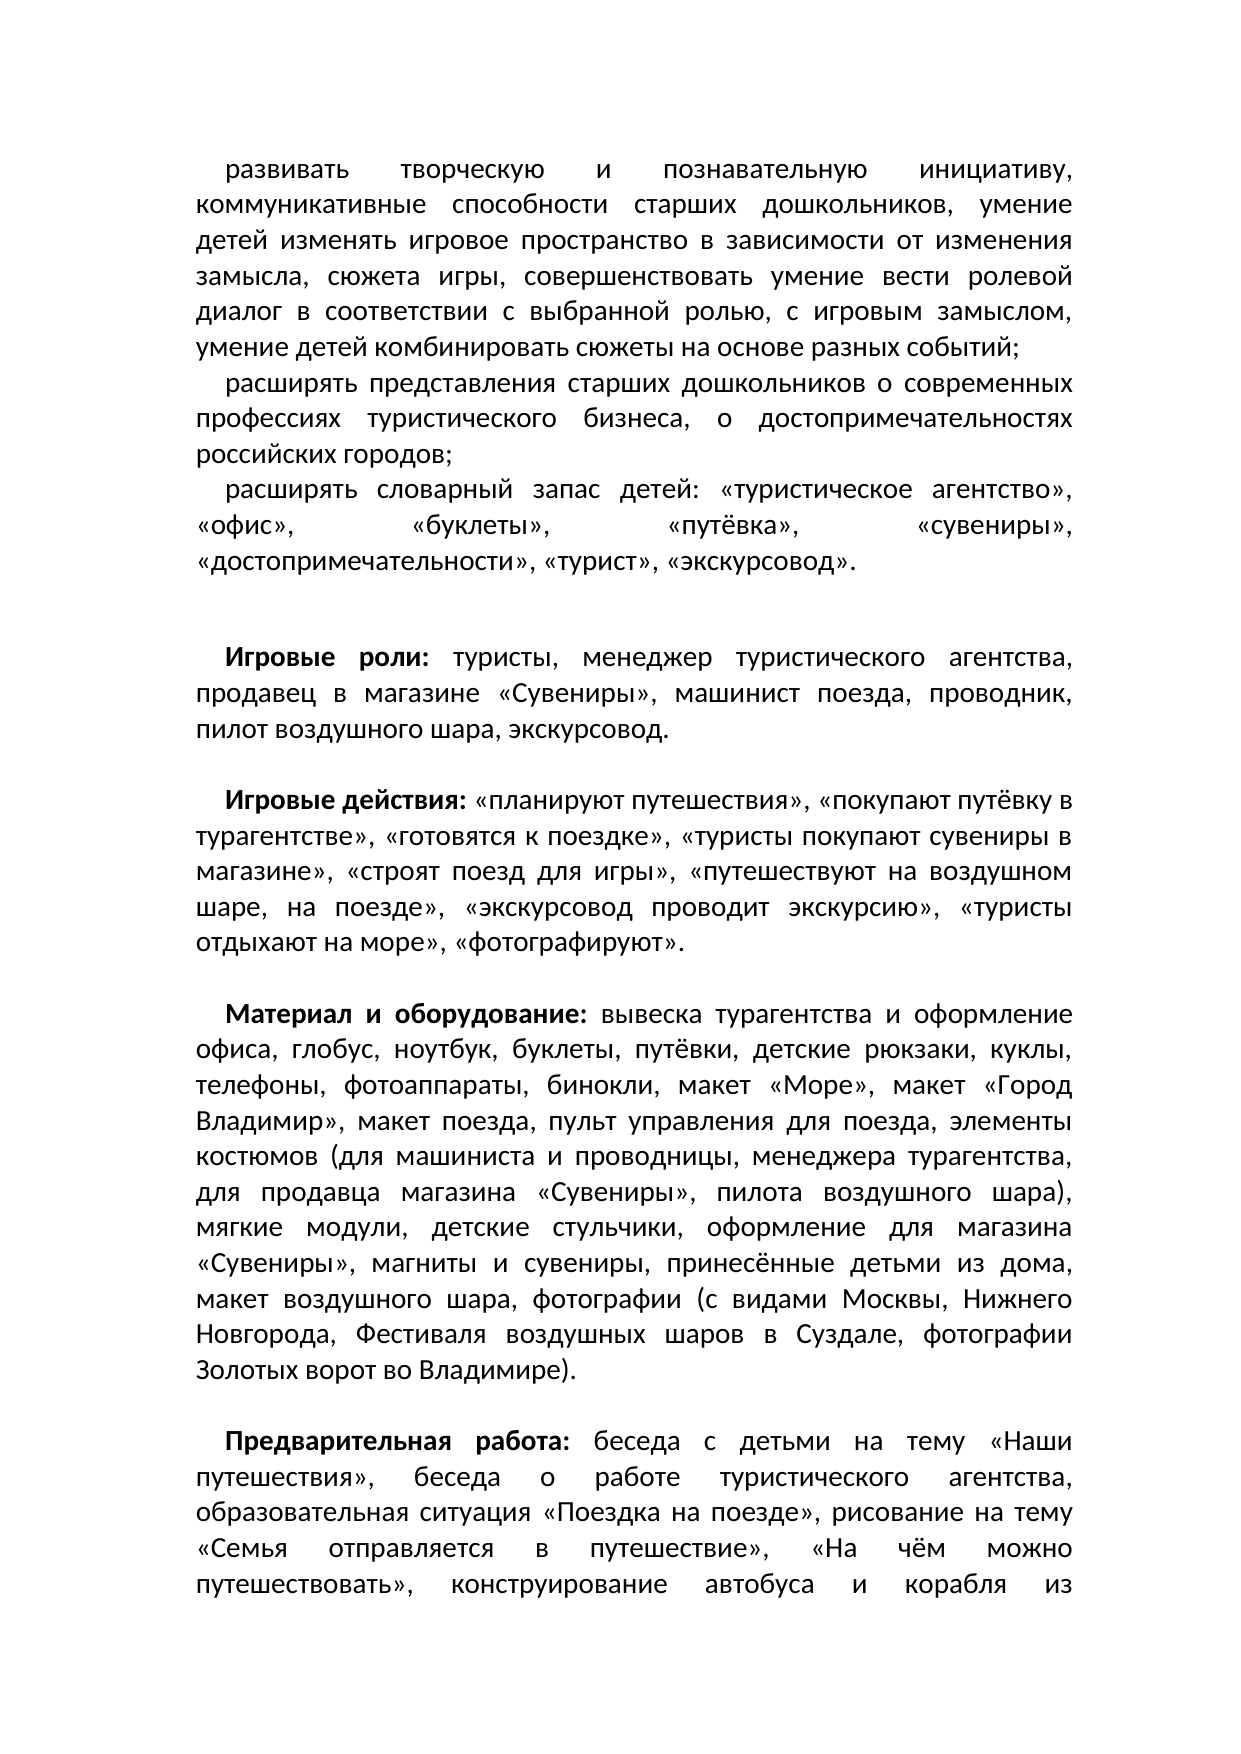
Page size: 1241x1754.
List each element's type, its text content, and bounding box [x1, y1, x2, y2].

text Игровые действия: «планируют путешествия», «покупают путёвку в турагентстве», «готовятся к поездке», «туристы покупают сувениры в магазине», «строят поезд для игры», «путешествуют на воздушном шаре, на поезде», «экскурсовод проводит экскурсию», «туристы отдыхают на море», «фотографируют». [196, 781, 1073, 959]
text Игровые роли: туристы, менеджер туристического агентства, продавец в магазине «Сувениры», машинист поезда, проводник, пилот воздушного шара, экскурсовод. [196, 638, 1073, 745]
text расширять представления старших дошкольников о современных профессиях туристического бизнеса, о достопримечательностях российских городов; [196, 364, 1073, 471]
text расширять словарный запас детей: «туристическое агентство», «офис», «буклеты», «путёвка», «сувениры», «достопримечательности», «турист», «экскурсовод». [196, 471, 1073, 577]
text развивать творческую и познавательную инициативу, коммуникативные способности старших дошкольников, умение детей изменять игровое пространство в зависимости от изменения замысла, сюжета игры, совершенствовать умение вести ролевой диалог в соответствии с выбранной ролью, с игровым замыслом, умение детей комбинировать сюжеты на основе разных событий; [196, 150, 1073, 364]
text Материал и оборудование: вывеска турагентства и оформление офиса, глобус, ноутбук, буклеты, путёвки, детские рюкзаки, куклы, телефоны, фотоаппараты, бинокли, макет «Море», макет «Город Владимир», макет поезда, пульт управления для поезда, элементы костюмов (для машиниста и проводницы, менеджера турагентства, для продавца магазина «Сувениры», пилота воздушного шара), мягкие модули, детские стульчики, оформление для магазина «Сувениры», магниты и сувениры, принесённые детьми из дома, макет воздушного шара, фотографии (с видами Москвы, Нижнего Новгорода, Фестиваля воздушных шаров в Суздале, фотографии Золотых ворот во Владимире). [196, 995, 1073, 1387]
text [196, 1422, 1073, 1600]
